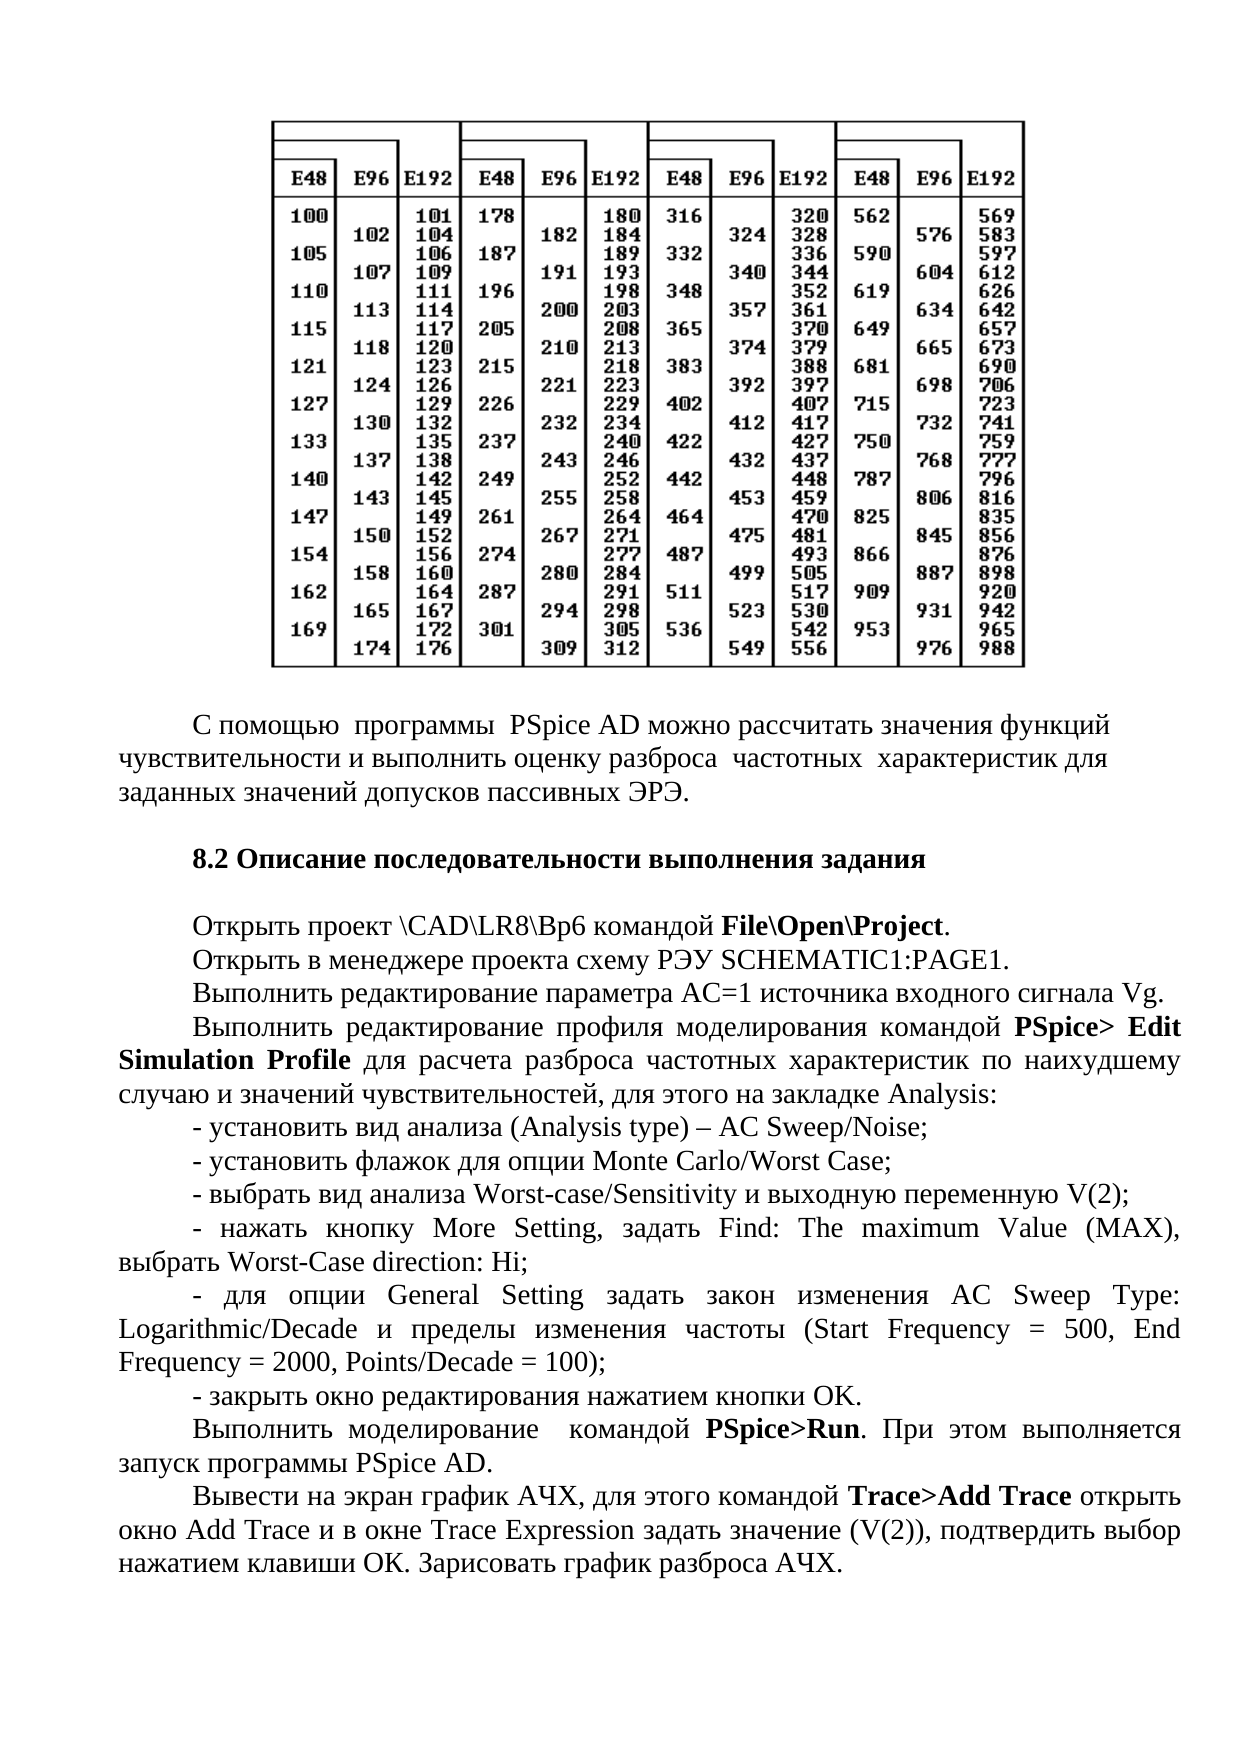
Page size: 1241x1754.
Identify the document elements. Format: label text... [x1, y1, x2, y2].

text 8.2 Описание последовательности выполнения задания [118, 841, 1181, 875]
text С помощью программы PSpice AD можно рассчитать значения функций чувствительности и выполнить оценку разброса частотных характеристик для заданных значений допусков пассивных ЭРЭ. [118, 707, 1181, 808]
text - установить вид анализа (Analysis type) – AC Sweep/Noise; [118, 1109, 1181, 1143]
text - выбрать вид анализа Worst-case/Sensitivity и выходную переменную V(2); [118, 1177, 1181, 1210]
text Вывести на экран график АЧХ, для этого командой Trace>Add Trace открыть окно Add Trace и в окне Trace Expression задать значение (V(2)), подтвердить выбор нажатием клавиши ОК. Зарисовать график разброса АЧХ. [118, 1478, 1181, 1579]
text - установить флажок для опции Monte Carlo/Worst Case; [118, 1143, 1181, 1177]
text - для опции General Setting задать закон изменения AC Sweep Type: Logarithmic/Decade и пределы изменения частоты (Start Frequency = 500, End Frequency = 2000, Points/Decade = 100); [118, 1277, 1181, 1378]
text Выполнить моделирование командой PSpice>Run. При этом выполняется запуск программы PSpice AD. [118, 1411, 1181, 1478]
text - нажать кнопку More Setting, задать Find: The maximum Value (MAX), выбрать Worst-Case direction: Hi; [118, 1210, 1181, 1277]
text Открыть проект \CAD\LR8\Bp6 командой File\Open\Project. [118, 908, 1181, 942]
text - закрыть окно редактирования нажатием кнопки OK. [118, 1378, 1181, 1411]
text Выполнить редактирование параметра AC=1 источника входного сигнала Vg. [118, 975, 1181, 1009]
text Выполнить редактирование профиля моделирования командой PSpice> Edit Simulation Profile для расчета разброса частотных характеристик по наихудшему случаю и значений чувствительностей, для этого на закладке Analysis: [118, 1009, 1181, 1109]
picture [270, 118, 1030, 674]
text Открыть в менеджере проекта схему РЭУ SCHEMATIC1:PAGE1. [118, 942, 1181, 975]
